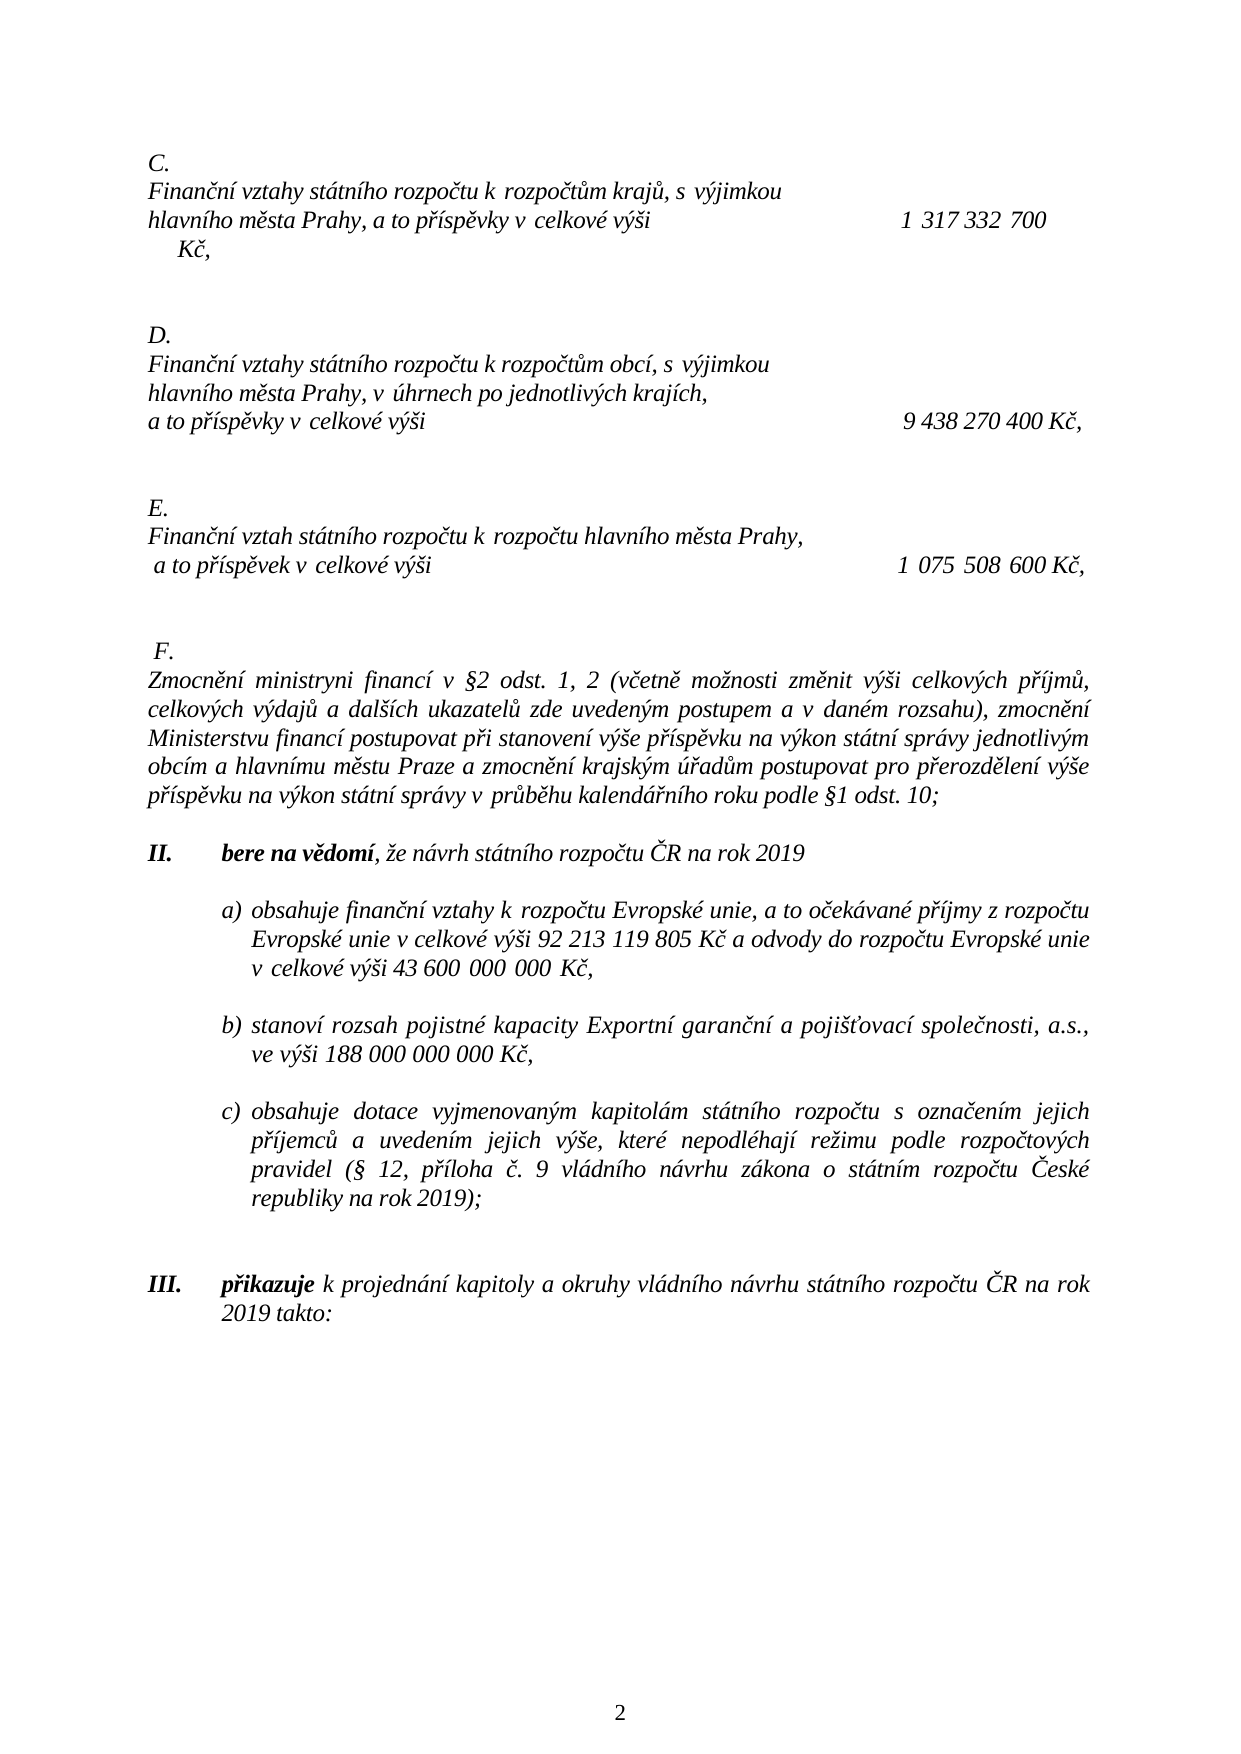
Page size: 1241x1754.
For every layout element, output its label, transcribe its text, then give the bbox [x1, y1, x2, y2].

text hlavního města Prahy, a to příspěvky v celkové výši 1 317 332 700 Kč, [148, 205, 1093, 263]
text a to příspěvek v celkové výši 1 075 508 600 Kč, [148, 550, 1093, 579]
list stanoví rozsah pojistné kapacity Exportní garanční a pojišťovací společnosti, a.s., ve výši 188 000 000 000 Kč, [221, 1010, 1093, 1068]
list přikazuje k projednání kapitoly a okruhy vládního návrhu státního rozpočtu ČR na rok 2019 takto: [148, 1269, 1093, 1326]
text F. [148, 636, 1093, 665]
subtitle obsahuje finanční vztahy k rozpočtu Evropské unie, a to očekávané příjmy z rozpočtu Evropské unie v celkové výši 92 213 119 805 Kč a odvody do rozpočtu Evropské unie v celkové výši 43 600 000 000 Kč, [221, 895, 1093, 981]
text Finanční vztahy státního rozpočtu k rozpočtům krajů, s výjimkou [148, 176, 1093, 205]
text C. [148, 148, 1093, 176]
text Finanční vztah státního rozpočtu k rozpočtu hlavního města Prahy, [148, 521, 1093, 550]
text Zmocnění ministryni financí v §2 odst. 1, 2 (včetně možnosti změnit výši celkových příjmů, celkových výdajů a dalších ukazatelů zde uvedeným postupem a v daném rozsahu), zmocnění Ministerstvu financí postupovat při stanovení výše příspěvku na výkon státní správy jednotlivým obcím a hlavnímu městu Praze a zmocnění krajským úřadům postupovat pro přerozdělení výše příspěvku na výkon státní správy v průběhu kalendářního roku podle §1 odst. 10; [148, 665, 1093, 809]
text D. [148, 320, 1093, 349]
subtitle bere na vědomí, že návrh státního rozpočtu ČR na rok 2019 [148, 838, 1093, 866]
text hlavního města Prahy, v úhrnech po jednotlivých krajích, [148, 378, 1093, 406]
list obsahuje dotace vyjmenovaným kapitolám státního rozpočtu s označením jejich příjemců a uvedením jejich výše, které nepodléhají režimu podle rozpočtových pravidel (§ 12, příloha č. 9 vládního návrhu zákona o státním rozpočtu České republiky na rok 2019); [221, 1096, 1093, 1211]
text a to příspěvky v celkové výši 9 438 270 400 Kč, [148, 406, 1093, 435]
text Finanční vztahy státního rozpočtu k rozpočtům obcí, s výjimkou [148, 349, 1093, 378]
text E. [148, 493, 1093, 521]
